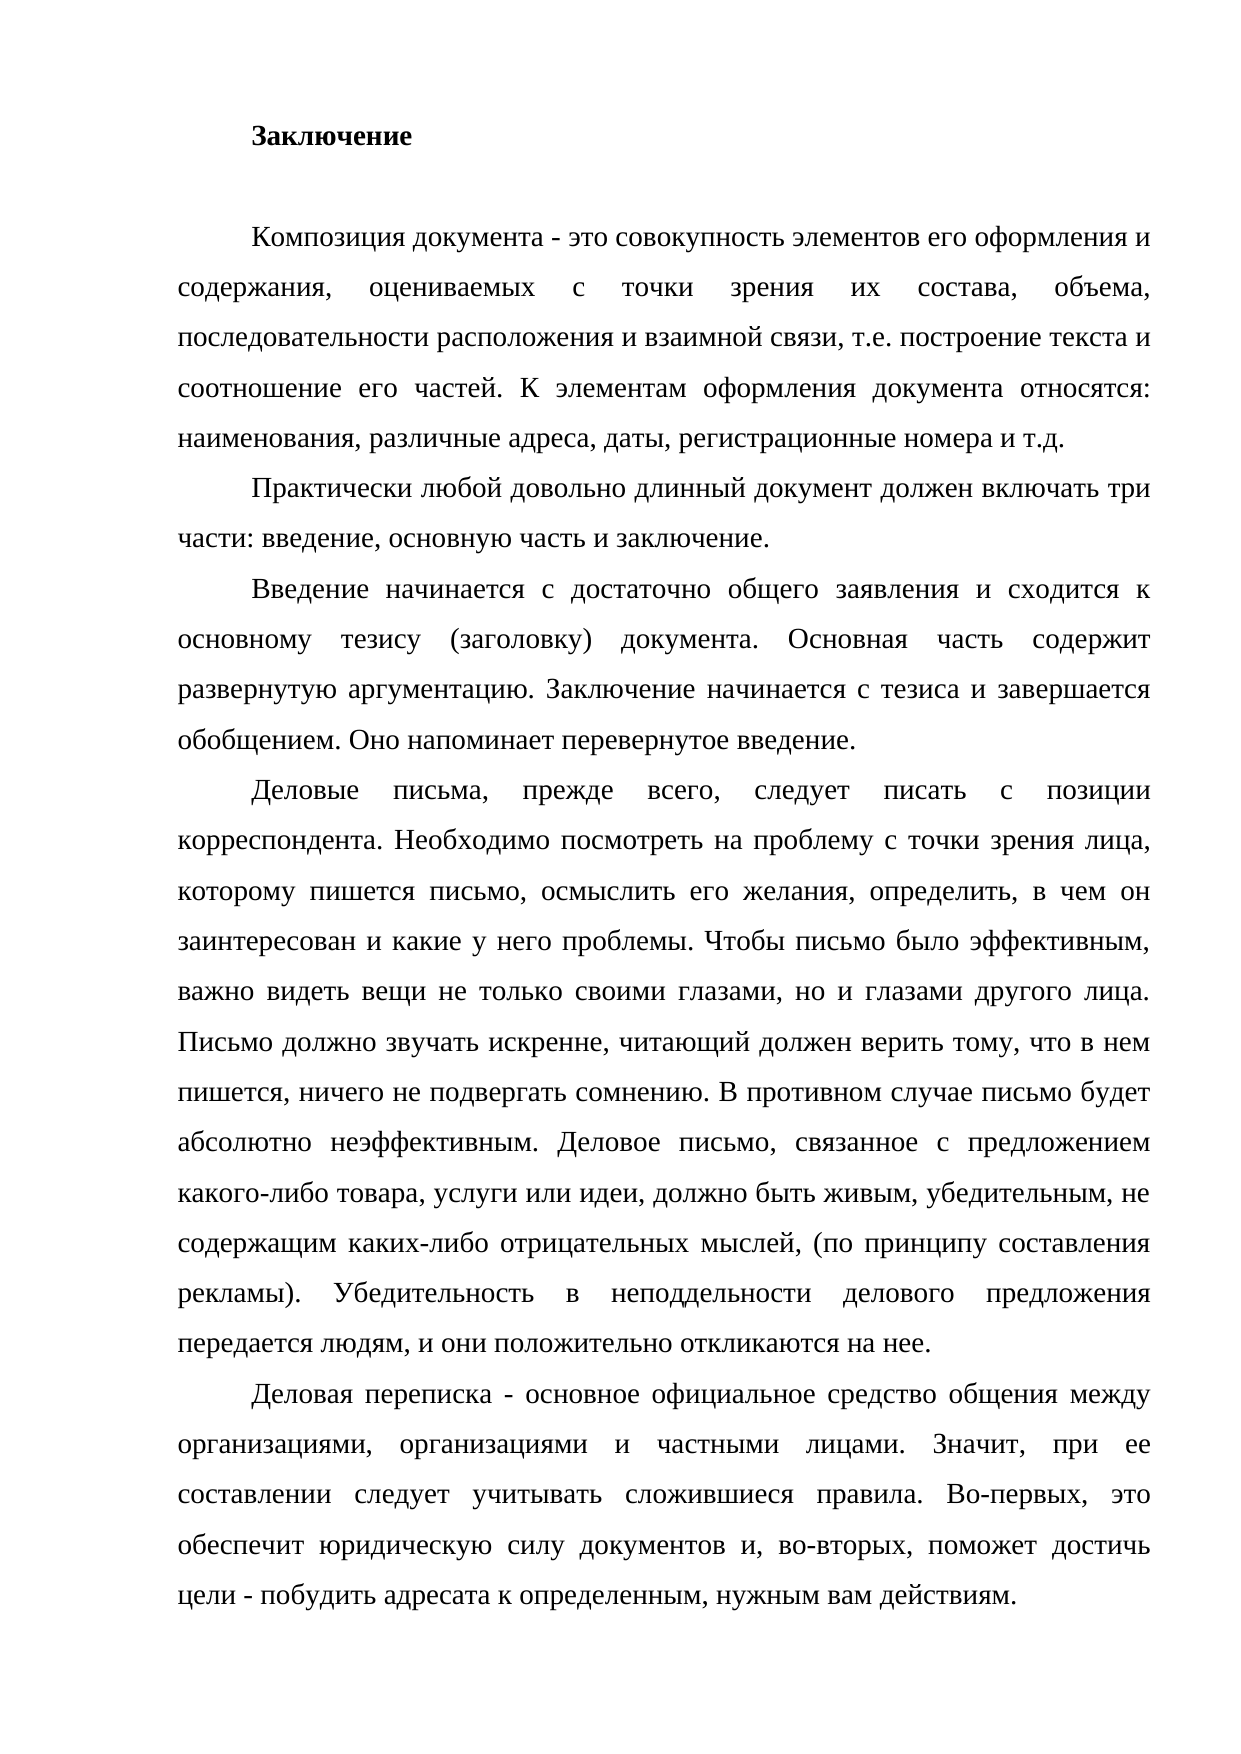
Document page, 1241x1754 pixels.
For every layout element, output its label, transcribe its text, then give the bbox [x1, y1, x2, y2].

text Композиция документа - это совокупность элементов его оформления и содержания, оцениваемых с точки зрения их состава, объема, последовательности расположения и взаимной связи, т.е. построение текста и соотношение его частей. К элементам оформления документа относятся: наименования, различные адреса, даты, регистрационные номера и т.д. [177, 219, 1152, 453]
text Заключение [177, 118, 1152, 152]
text Введение начинается с достаточно общего заявления и сходится к основному тезису (заголовку) документа. Основная часть содержит развернутую аргументацию. Заключение начинается с тезиса и завершается обобщением. Оно напоминает перевернутое введение. [177, 571, 1152, 755]
text Деловая переписка - основное официальное средство общения между организациями, организациями и частными лицами. Значит, при ее составлении следует учитывать сложившиеся правила. Во-первых, это обеспечит юридическую силу документов и, во-вторых, поможет достичь цели - побудить адресата к определенным, нужным вам действиям. [177, 1376, 1152, 1611]
text Практически любой довольно длинный документ должен включать три части: введение, основную часть и заключение. [177, 470, 1152, 554]
text Деловые письма, прежде всего, следует писать с позиции корреспондента. Необходимо посмотреть на проблему с точки зрения лица, которому пишется письмо, осмыслить его желания, определить, в чем он заинтересован и какие у него проблемы. Чтобы письмо было эффективным, важно видеть вещи не только своими глазами, но и глазами другого лица. Письмо должно звучать искренне, читающий должен верить тому, что в нем пишется, ничего не подвергать сомнению. В противном случае письмо будет абсолютно неэффективным. Деловое письмо, связанное с предложением какого-либо товара, услуги или идеи, должно быть живым, убедительным, не содержащим каких-либо отрицательных мыслей, (по принципу составления рекламы). Убедительность в неподдельности делового предложения передается людям, и они положительно откликаются на нее. [177, 772, 1152, 1359]
